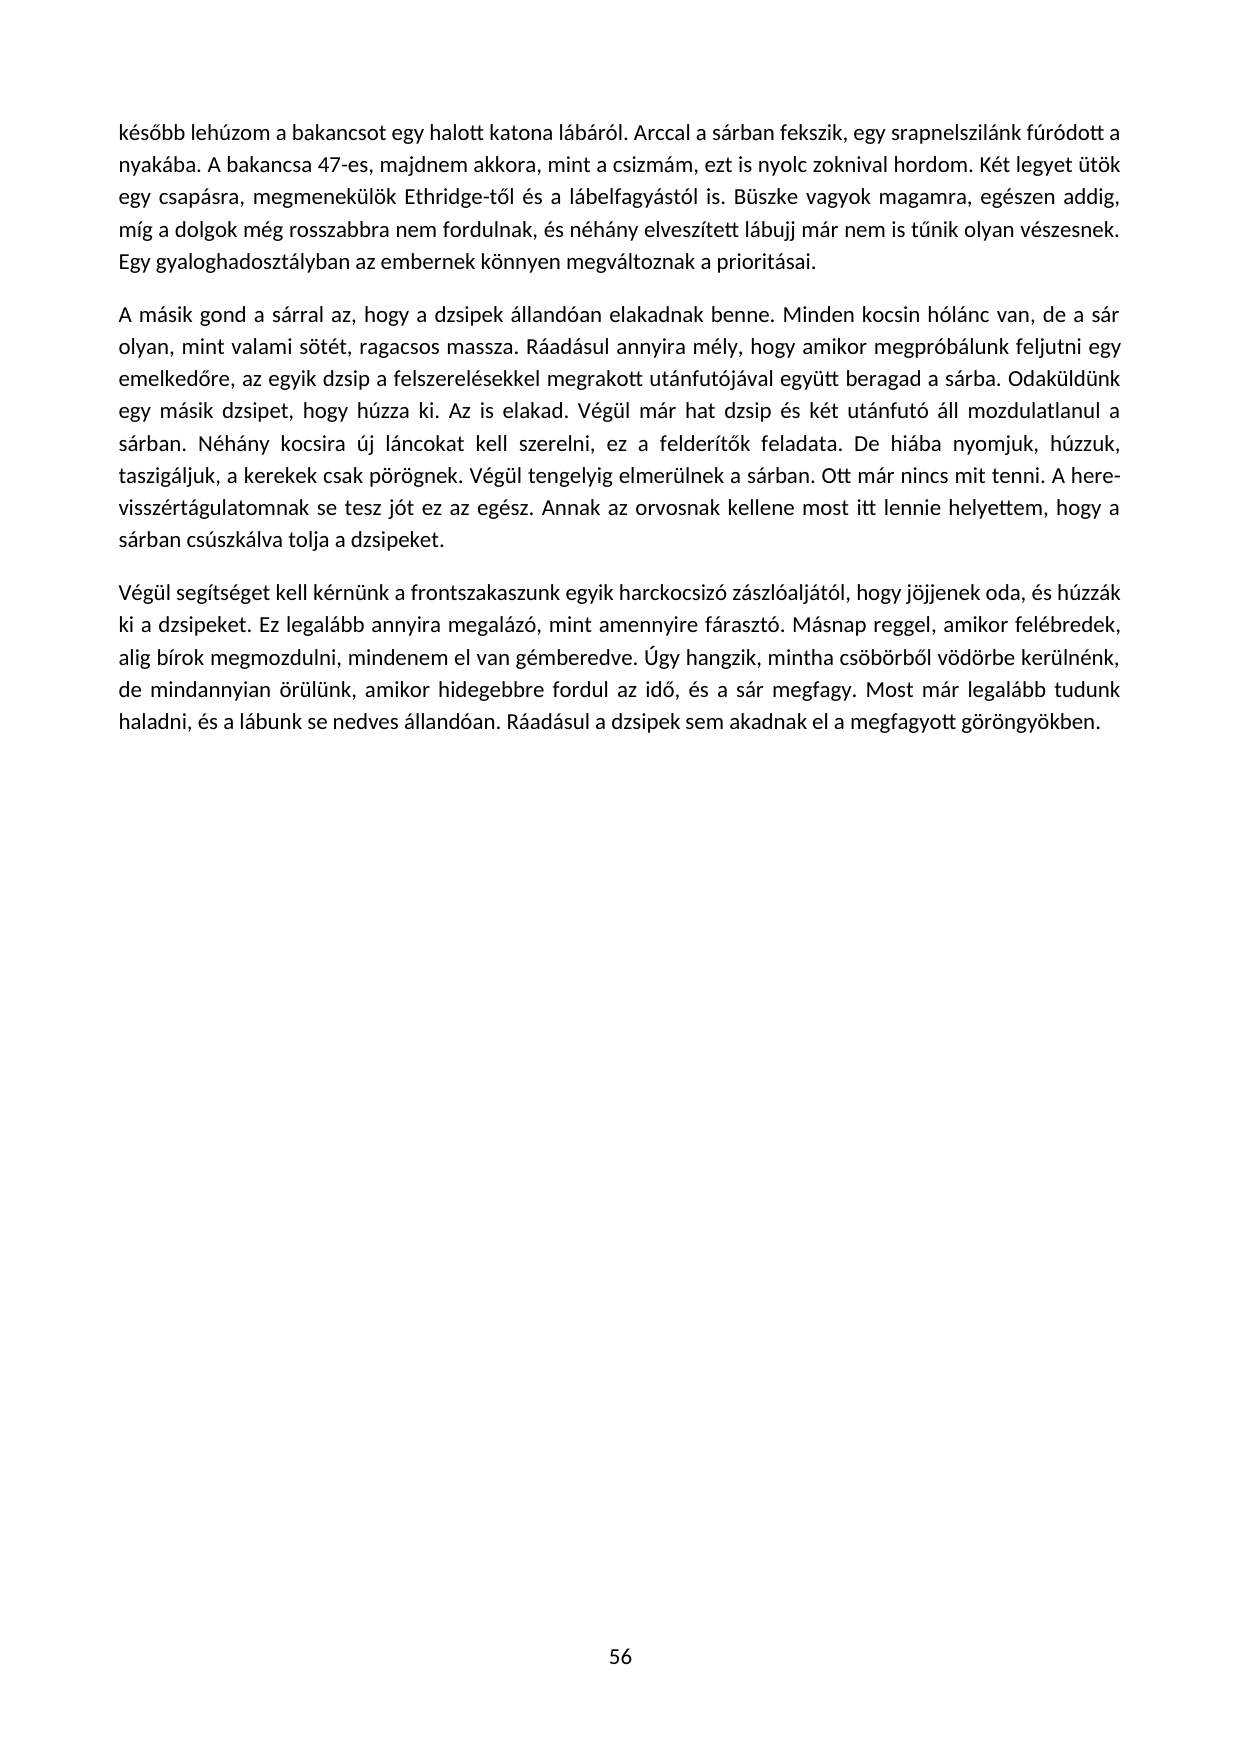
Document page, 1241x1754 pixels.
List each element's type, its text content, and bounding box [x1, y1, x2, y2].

text Végül segítséget kell kérnünk a frontszakaszunk egyik harckocsizó zászlóaljától, hogy jöjjenek oda, és húzzák ki a dzsipeket. Ez legalább annyira megalázó, mint amennyire fárasztó. Másnap reggel, amikor felébredek, alig bírok megmozdulni, mindenem el van gémberedve. Úgy hangzik, mintha csöbörből vödörbe kerülnénk, de mindannyian örülünk, amikor hidegebbre fordul az idő, és a sár megfagy. Most már legalább tudunk haladni, és a lábunk se nedves állandóan. Ráadásul a dzsipek sem akadnak el a megfagyott göröngyökben. [118, 578, 1122, 735]
text A másik gond a sárral az, hogy a dzsipek állandóan elakadnak benne. Minden kocsin hólánc van, de a sár olyan, mint valami sötét, ragacsos massza. Ráadásul annyira mély, hogy amikor megpróbálunk feljutni egy emelkedőre, az egyik dzsip a felszerelésekkel megrakott utánfutójával együtt beragad a sárba. Odaküldünk egy másik dzsipet, hogy húzza ki. Az is elakad. Végül már hat dzsip és két utánfutó áll mozdulatlanul a sárban. Néhány kocsira új láncokat kell szerelni, ez a felderítők feladata. De hiába nyomjuk, húzzuk, taszigáljuk, a kerekek csak pörögnek. Végül tengelyig elmerülnek a sárban. Ott már nincs mit tenni. A here-visszértágulatomnak se tesz jót ez az egész. Annak az orvosnak kellene most itt lennie helyettem, hogy a sárban csúszkálva tolja a dzsipeket. [118, 300, 1122, 553]
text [118, 118, 1122, 275]
